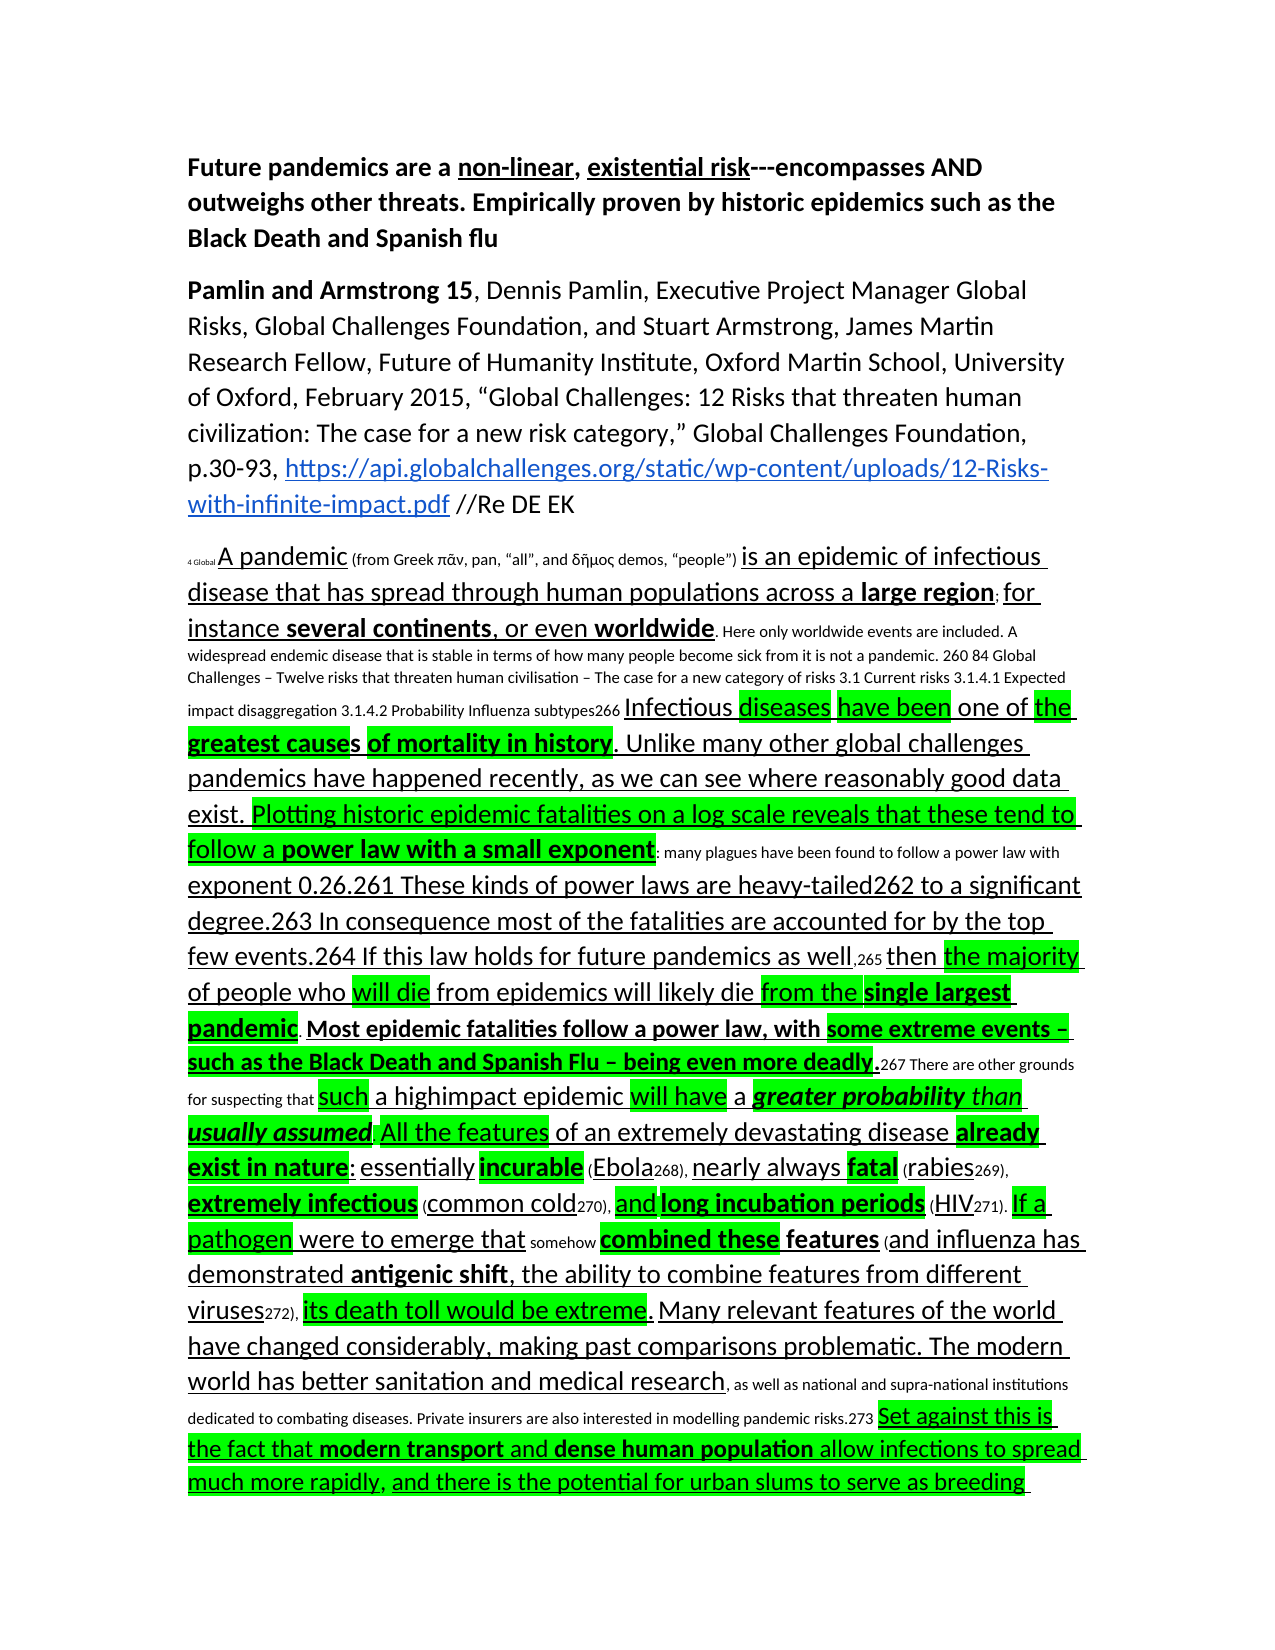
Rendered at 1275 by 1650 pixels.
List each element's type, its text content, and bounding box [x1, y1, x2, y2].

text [187, 539, 1087, 1459]
text Pamlin and Armstrong 15, Dennis Pamlin, Executive Project Manager Global Risks, Global Challenges Foundation, and Stuart Armstrong, James Martin Research Fellow, Future of Humanity Institute, Oxford Martin School, University of Oxford, February 2015, “Global Challenges: 12 Risks that threaten human civilization: The case for a new risk category,” Global Challenges Foundation, p.30-93, https://api.globalchallenges.org/static/wp-content/uploads/12-Risks-with-infinite-impact.pdf //Re DE EK [187, 273, 1087, 520]
text Future pandemics are a non-linear, existential risk---encompasses AND outweighs other threats. Empirically proven by historic epidemics such as the Black Death and Spanish flu [187, 150, 1087, 254]
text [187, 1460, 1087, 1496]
